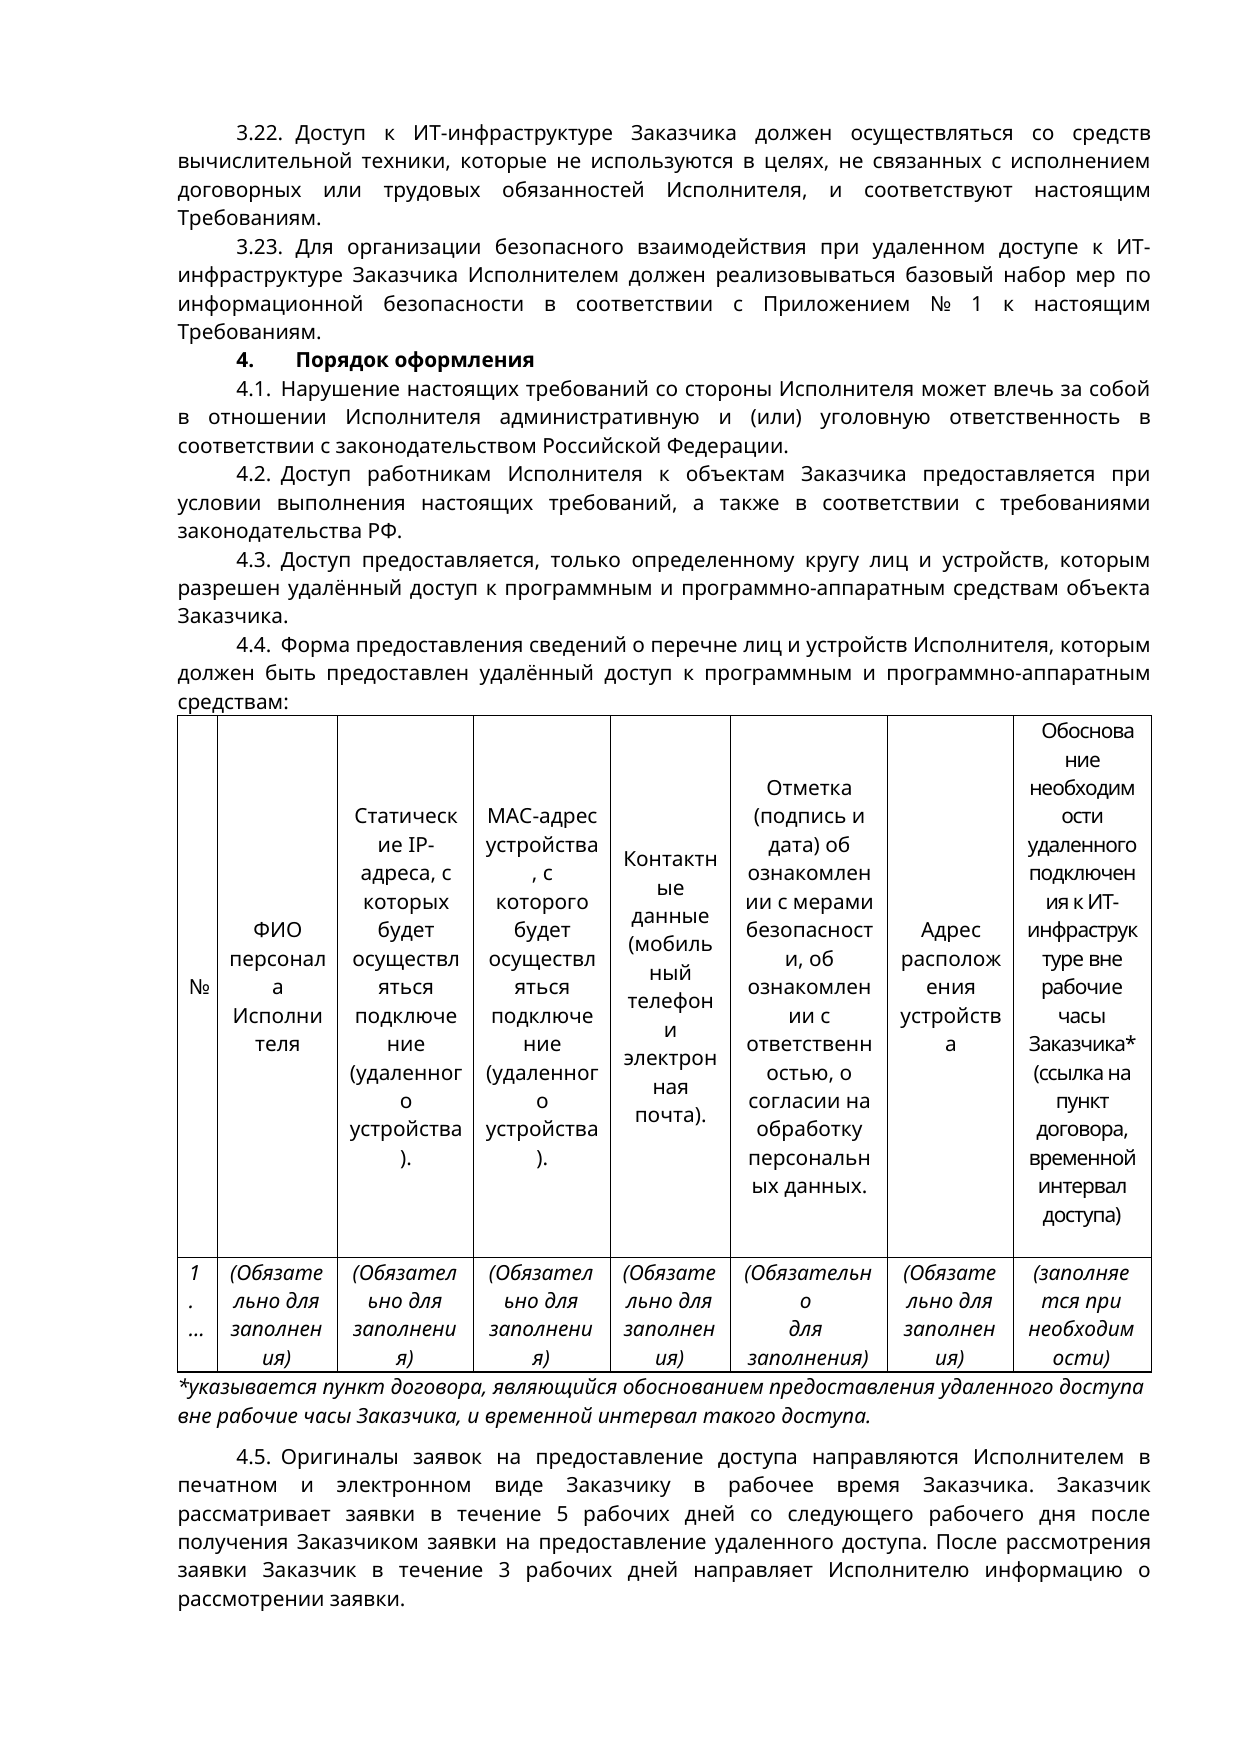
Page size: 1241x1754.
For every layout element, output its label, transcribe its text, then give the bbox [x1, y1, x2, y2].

table_header Обоснование необходимости удаленного подключения к ИТ-инфраструктуре вне рабочие часы Заказчика* (ссылка на пункт договора, временной интервал доступа) [1014, 716, 1151, 1257]
table_cell (Обязательно для заполнения) [731, 1258, 887, 1371]
table_header Отметка (подпись и дата) об ознакомлении с мерами безопасности, об ознакомлении с ответственностью, о согласии на обработку персональных данных. [731, 716, 887, 1257]
table_cell 1. … [178, 1258, 217, 1371]
table_cell (Обязательно для заполнения) [338, 1258, 473, 1371]
text *указывается пункт договора, являющийся обоснованием предоставления удаленного доступа вне рабочие часы Заказчика, и временной интервал такого доступа. [177, 1373, 1152, 1429]
list Для организации безопасного взаимодействия при удаленном доступе к ИТ-инфраструктуре Заказчика Исполнителем должен реализовываться базовый набор мер по информационной безопасности в соответствии с Приложением № 1 к настоящим Требованиям. [177, 232, 1152, 346]
list Нарушение настоящих требований со стороны Исполнителя может влечь за собой в отношении Исполнителя административную и (или) уголовную ответственность в соответствии с законодательством Российской Федерации. [177, 374, 1152, 459]
list Форма предоставления сведений о перечне лиц и устройств Исполнителя, которым должен быть предоставлен удалённый доступ к программным и программно-аппаратным средствам: [177, 630, 1152, 715]
table_header MAC-адрес устройства, с которого будет осуществляться подключение (удаленного устройства). [474, 716, 610, 1257]
table_cell (заполняется при необходимости) [1014, 1258, 1151, 1371]
table_cell (Обязательно для заполнения) [888, 1258, 1013, 1371]
list Доступ предоставляется, только определенному кругу лиц и устройств, которым разрешен удалённый доступ к программным и программно-аппаратным средствам объекта Заказчика. [177, 545, 1152, 630]
list Оригиналы заявок на предоставление доступа направляются Исполнителем в печатном и электронном виде Заказчику в рабочее время Заказчика. Заказчик рассматривает заявки в течение 5 рабочих дней со следующего рабочего дня после получения Заказчиком заявки на предоставление удаленного доступа. После рассмотрения заявки Заказчик в течение 3 рабочих дней направляет Исполнителю информацию о рассмотрении заявки. [177, 1442, 1152, 1612]
table_header № [178, 716, 217, 1257]
list Доступ работникам Исполнителя к объектам Заказчика предоставляется при условии выполнения настоящих требований, а также в соответствии с требованиями законодательства РФ. [177, 459, 1152, 545]
table_cell (Обязательно для заполнения) [218, 1258, 337, 1371]
table_header Адрес расположения устройства [888, 716, 1013, 1257]
table_cell (Обязательно для заполнения) [474, 1258, 610, 1371]
table_header ФИО персонала Исполнителя [218, 716, 337, 1257]
table_header Статические IP-адреса, с которых будет осуществляться подключение (удаленного устройства). [338, 716, 473, 1257]
table_header Контактные данные (мобильный телефон и электронная почта). [611, 716, 730, 1257]
table_cell (Обязательно для заполнения) [611, 1258, 730, 1371]
list Порядок оформления [177, 346, 1152, 374]
list Доступ к ИТ-инфраструктуре Заказчика должен осуществляться со средств вычислительной техники, которые не используются в целях, не связанных с исполнением договорных или трудовых обязанностей Исполнителя, и соответствуют настоящим Требованиям. [177, 118, 1152, 232]
